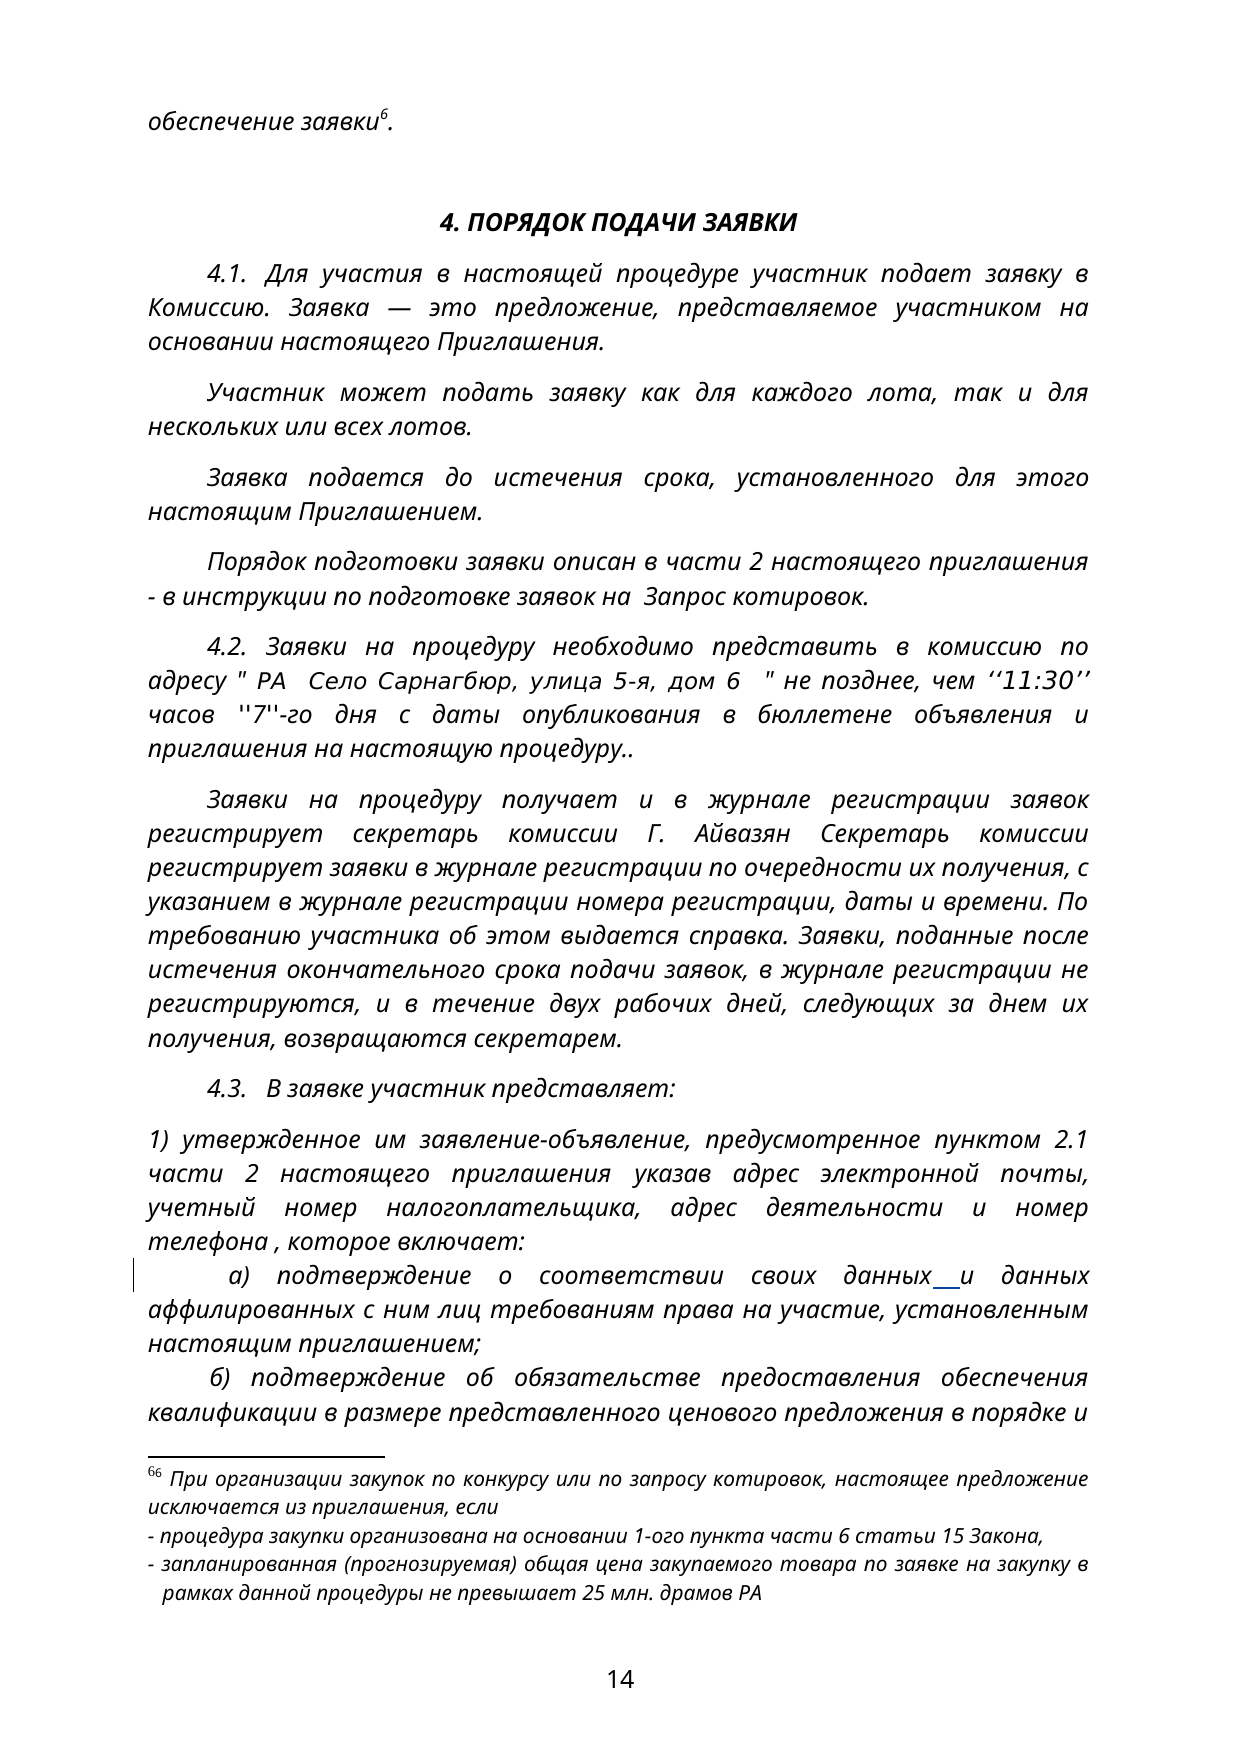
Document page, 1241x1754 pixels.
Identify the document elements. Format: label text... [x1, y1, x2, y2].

text 1) утвержденное им заявление-объявление, предусмотренное пунктом 2.1 части 2 настоящего приглашения указав адрес электронной почты, учетный номер налогоплательщика, адрес деятельности и номер телефона , которое включает: [148, 1122, 1092, 1258]
text 4.1. Для участия в настоящей процедуре участник подает заявку в Комиссию. Заявка — это предложение, представляемое участником на основании настоящего Приглашения. [148, 256, 1092, 358]
text 4.2. Заявки на процедуру необходимо представить в комиссию по адресу " РА Село Сарнагбюр, улица 5-я, дом 6 " не позднее, чем ‘‘11:30’’ часов ''7''-го дня с даты опубликования в бюллетене объявления и приглашения на настоящую процедуру.. [148, 629, 1092, 765]
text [148, 1360, 1092, 1428]
text Участник может подать заявку как для каждого лота, так и для нескольких или всех лотов. [148, 374, 1092, 443]
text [148, 103, 1092, 137]
text Заявки на процедуру получает и в журнале регистрации заявок регистрирует секретарь комиссии Г. Айвазян Секретарь комиссии регистрирует заявки в журнале регистрации по очередности их получения, с указанием в журнале регистрации номера регистрации, даты и времени. По требованию участника об этом выдается справка. Заявки, поданные после истечения окончательного срока подачи заявок, в журнале регистрации не регистрируются, и в течение двух рабочих дней, следующих за днем их получения, возвращаются секретарем. [148, 782, 1092, 1054]
text Заявка подается до истечения срока, установленного для этого настоящим Приглашением. [148, 459, 1092, 527]
text а) подтверждение о соответствии своих данныхи данных аффилированных с ним лиц требованиям права на участие, установленным настоящим приглашением; [148, 1258, 1092, 1360]
text Порядок подготовки заявки описан в части 2 настоящего приглашения - в инструкции по подготовке заявок на Запрос котировок. [148, 544, 1092, 612]
text 4.3. В заявке участник представляет: [148, 1071, 1092, 1105]
text 4. ПОРЯДОК ПОДАЧИ ЗАЯВКИ [148, 205, 1092, 239]
